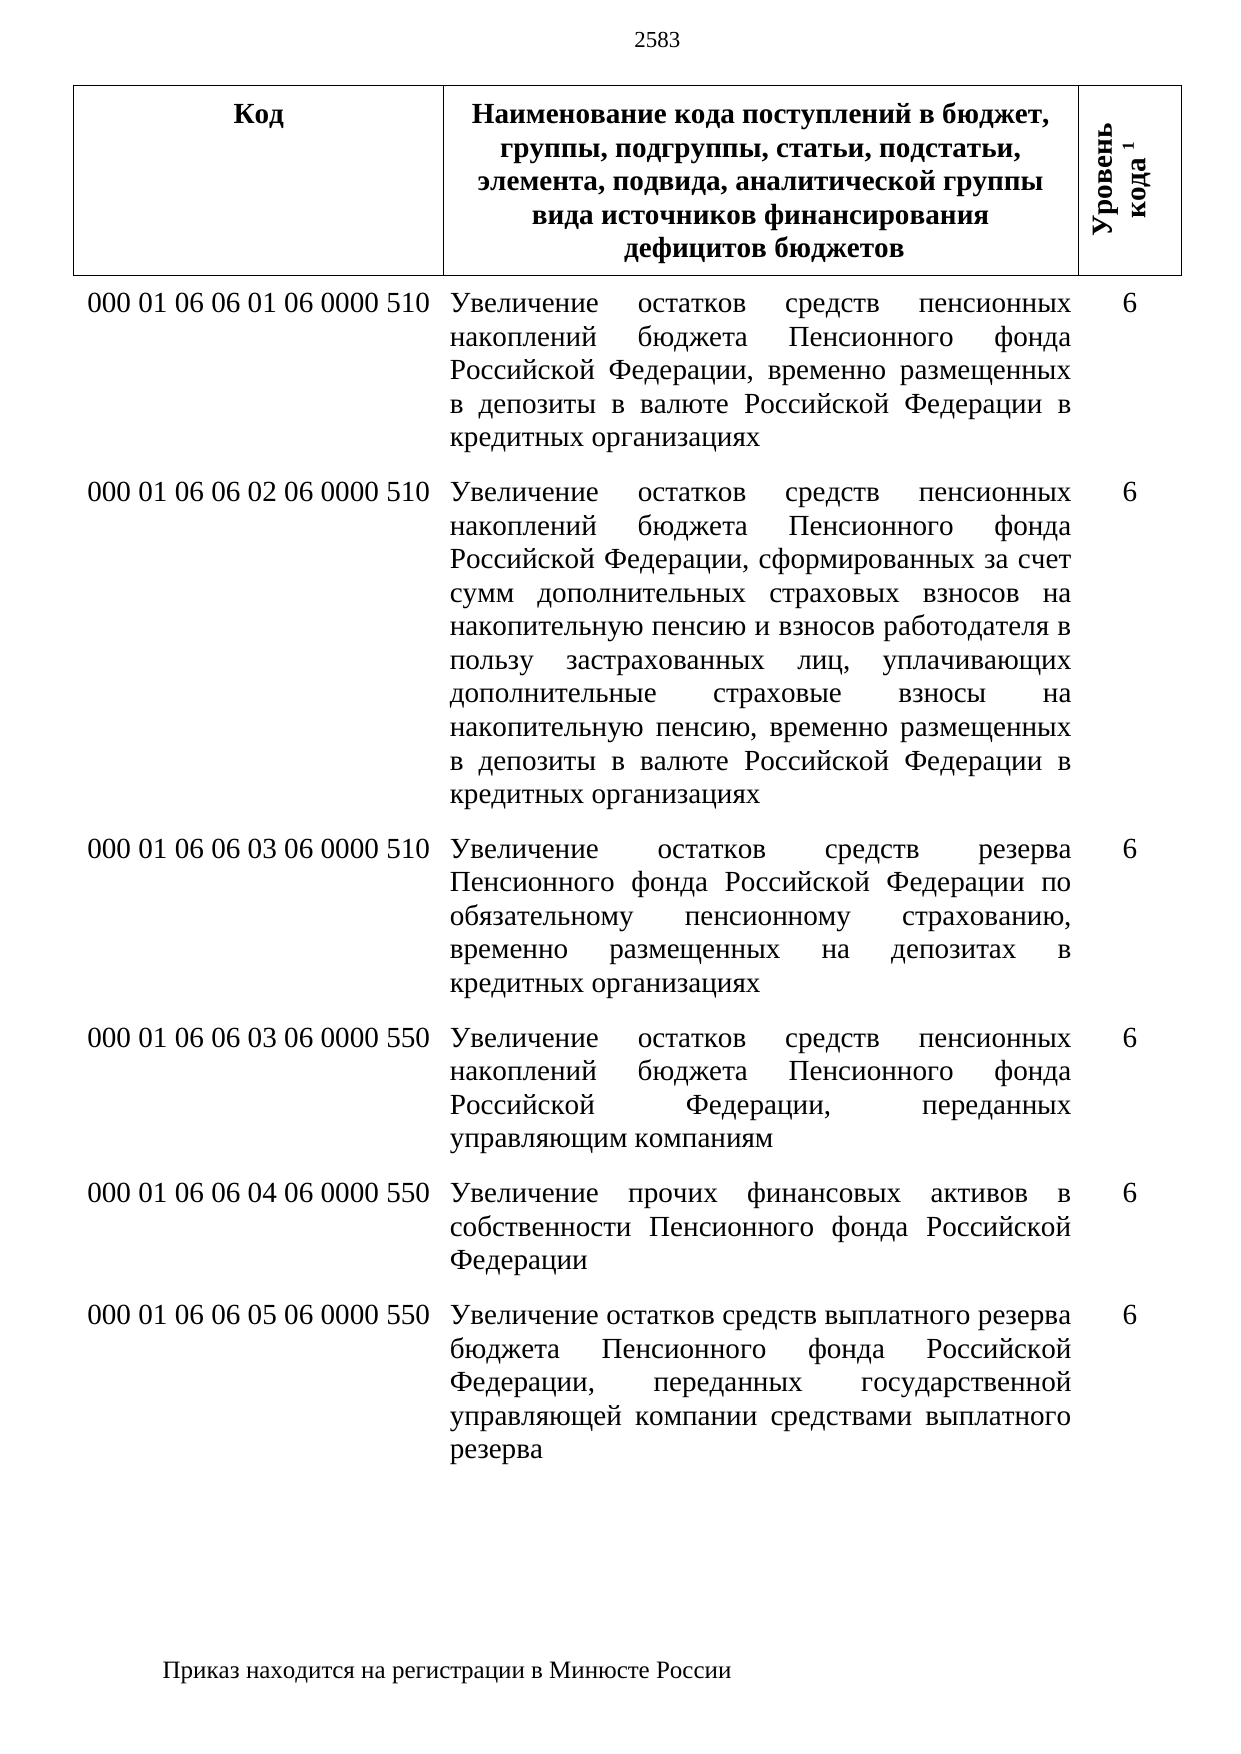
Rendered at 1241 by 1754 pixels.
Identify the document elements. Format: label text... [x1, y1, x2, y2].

table_cell 000 01 06 06 03 06 0000 510 [74, 820, 443, 1009]
table_cell Увеличение остатков средств пенсионных накоплений бюджета Пенсионного фонда Российской Федерации, переданных управляющим компаниям [443, 1009, 1078, 1165]
table_cell 6 [1078, 820, 1181, 1009]
table_header Уровень кода 1 [1079, 86, 1181, 275]
table_cell 6 [1078, 464, 1181, 820]
table_cell 6 [1078, 1009, 1181, 1165]
table_cell Увеличение остатков средств пенсионных накоплений бюджета Пенсионного фонда Российской Федерации, временно размещенных в депозиты в валюте Российской Федерации в кредитных организациях [443, 276, 1078, 464]
table_cell 6 [1078, 1165, 1181, 1287]
table_cell 000 01 06 06 01 06 0000 510 [74, 276, 443, 464]
table_cell Увеличение остатков средств выплатного резерва бюджета Пенсионного фонда Российской Федерации, переданных государственной управляющей компании средствами выплатного резерва [443, 1287, 1078, 1476]
table_cell Увеличение остатков средств резерва Пенсионного фонда Российской Федерации по обязательному пенсионному страхованию, временно размещенных на депозитах в кредитных организациях [443, 820, 1078, 1009]
table_header Наименование кода поступлений в бюджет, группы, подгруппы, статьи, подстатьи, элемента, подвида, аналитической группы вида источников финансирования дефицитов бюджетов [444, 86, 1078, 275]
table_cell 6 [1078, 276, 1181, 464]
table_cell Увеличение прочих финансовых активов в собственности Пенсионного фонда Российской Федерации [443, 1165, 1078, 1287]
table_cell 000 01 06 06 02 06 0000 510 [74, 464, 443, 820]
table_header Код [74, 86, 443, 275]
table_cell 000 01 06 06 05 06 0000 550 [74, 1287, 443, 1476]
table_cell 6 [1078, 1287, 1181, 1476]
table_cell Увеличение остатков средств пенсионных накоплений бюджета Пенсионного фонда Российской Федерации, сформированных за счет сумм дополнительных страховых взносов на накопительную пенсию и взносов работодателя в пользу застрахованных лиц, уплачивающих дополнительные страховые взносы на накопительную пенсию, временно размещенных в депозиты в валюте Российской Федерации в кредитных организациях [443, 464, 1078, 820]
table_cell 000 01 06 06 03 06 0000 550 [74, 1009, 443, 1165]
table_cell 000 01 06 06 04 06 0000 550 [74, 1165, 443, 1287]
